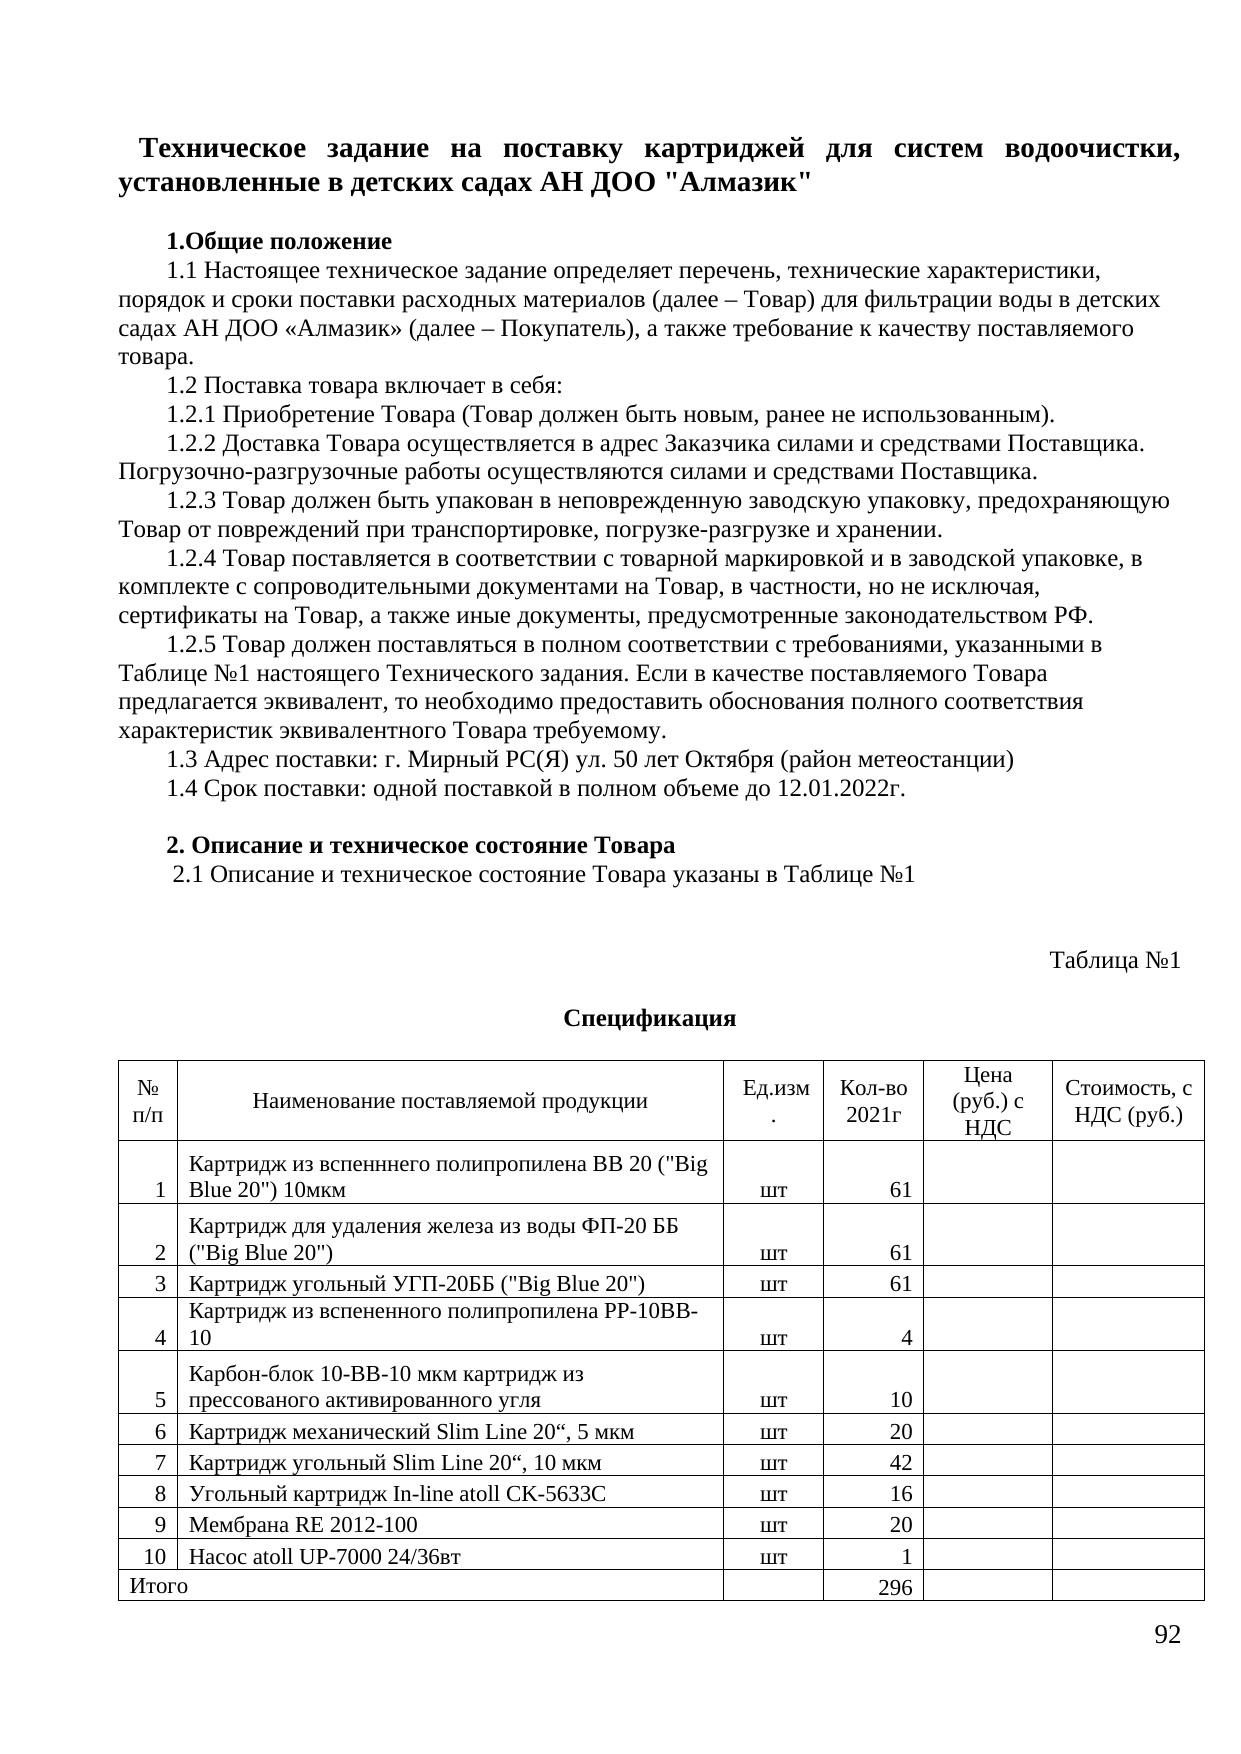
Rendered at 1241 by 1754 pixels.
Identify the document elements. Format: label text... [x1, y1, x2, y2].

text 1.Общие положение [118, 226, 1181, 255]
table_cell 61 [824, 1204, 923, 1265]
table_cell 3 [119, 1266, 177, 1297]
table_cell [1053, 1141, 1204, 1203]
table_cell Насос atoll UP-7000 24/36вт [178, 1539, 723, 1569]
table_cell [1053, 1351, 1204, 1413]
table_header Ед.изм. [724, 1061, 823, 1140]
table_cell Карбон-блок 10-ВВ-10 мкм картридж из прессованого активированного угля [178, 1351, 723, 1413]
table_cell 1 [119, 1141, 177, 1203]
table_header Стоимость, с НДС (руб.) [1053, 1061, 1204, 1140]
text Техническое задание на поставку картриджей для систем водоочистки, установленные в детских садах АН ДОО "Алмазик" [118, 131, 1181, 198]
table_cell 5 [119, 1351, 177, 1413]
table_cell 20 [824, 1508, 923, 1538]
text 1.4 Срок поставки: одной поставкой в полном объеме до 12.01.2022г. [118, 773, 1181, 801]
table_cell [924, 1476, 1052, 1507]
table_cell 4 [119, 1298, 177, 1350]
table_cell [1053, 1476, 1204, 1507]
table_cell [1053, 1539, 1204, 1569]
table_cell [1053, 1445, 1204, 1475]
table_cell Картридж из вспенннего полипропилена ВВ 20 ("Big Blue 20") 10мкм [178, 1141, 723, 1203]
table_cell [1053, 1414, 1204, 1444]
table_cell 6 [119, 1414, 177, 1444]
table_cell [1053, 1204, 1204, 1265]
text 1.3 Адрес поставки: г. Мирный РС(Я) ул. 50 лет Октября (район метеостанции) [118, 744, 1181, 773]
table_cell шт [724, 1266, 823, 1297]
table_cell [1053, 1508, 1204, 1538]
text 1.2.4 Товар поставляется в соответствии с товарной маркировкой и в заводской упаковке, в комплекте с сопроводительными документами на Товар, в частности, но не исключая, сертификаты на Товар, а также иные документы, предусмотренные законодательством РФ. [118, 543, 1181, 629]
table_cell 1 [824, 1539, 923, 1569]
table_cell 10 [824, 1351, 923, 1413]
text 1.2 Поставка товара включает в себя: [118, 370, 1181, 399]
text 1.1 Настоящее техническое задание определяет перечень, технические характеристики, порядок и сроки поставки расходных материалов (далее – Товар) для фильтрации воды в детских садах АН ДОО «Алмазик» (далее – Покупатель), а также требование к качеству поставляемого товара. [118, 255, 1181, 370]
table_cell Картридж угольный УГП-20ББ ("Big Blue 20") [178, 1266, 723, 1297]
text 2.1 Описание и техническое состояние Товара указаны в Таблице №1 [118, 859, 1181, 888]
table_header Цена (руб.) с НДС [924, 1061, 1052, 1140]
table_cell Картридж угольный Slim Line 20“, 10 мкм [178, 1445, 723, 1475]
table_cell Картридж из вспененного полипропилена РР-10ВВ-10 [178, 1298, 723, 1350]
table_cell 296 [824, 1570, 923, 1600]
table_cell [1053, 1266, 1204, 1297]
table_cell Картридж механический Slim Line 20“, 5 мкм [178, 1414, 723, 1444]
table_cell [924, 1204, 1052, 1265]
table_cell [924, 1266, 1052, 1297]
table_cell 61 [824, 1141, 923, 1203]
text 1.2.1 Приобретение Товара (Товар должен быть новым, ранее не использованным). [118, 399, 1181, 428]
table_cell [924, 1298, 1052, 1350]
table_cell шт [724, 1204, 823, 1265]
table_cell Мембрана RE 2012-100 [178, 1508, 723, 1538]
table_header Кол-во 2021г [824, 1061, 923, 1140]
text 1.2.5 Товар должен поставляться в полном соответствии с требованиями, указанными в Таблице №1 настоящего Технического задания. Если в качестве поставляемого Товара предлагается эквивалент, то необходимо предоставить обоснования полного соответствия характеристик эквивалентного Товара требуемому. [118, 629, 1181, 744]
table_cell шт [724, 1414, 823, 1444]
text 1.2.3 Товар должен быть упакован в неповрежденную заводскую упаковку, предохраняющую Товар от повреждений при транспортировке, погрузке-разгрузке и хранении. [118, 485, 1181, 543]
table_cell [924, 1351, 1052, 1413]
table_cell [924, 1141, 1052, 1203]
table_cell 8 [119, 1476, 177, 1507]
table_cell [924, 1445, 1052, 1475]
table_cell шт [724, 1351, 823, 1413]
text 2. Описание и техническое состояние Товара [118, 830, 1181, 859]
table_cell 20 [824, 1414, 923, 1444]
table_cell 4 [824, 1298, 923, 1350]
table_cell 10 [119, 1539, 177, 1569]
table_cell [924, 1539, 1052, 1569]
table_cell [1053, 1298, 1204, 1350]
table_cell 2 [119, 1204, 177, 1265]
table_cell [924, 1570, 1052, 1600]
text Таблица №1 [118, 945, 1181, 974]
table_cell шт [724, 1476, 823, 1507]
table_header Наименование поставляемой продукции [178, 1061, 723, 1140]
table_cell шт [724, 1445, 823, 1475]
table_cell шт [724, 1298, 823, 1350]
text Спецификация [118, 1003, 1181, 1031]
table_cell шт [724, 1141, 823, 1203]
table_cell 42 [824, 1445, 923, 1475]
table_cell 61 [824, 1266, 923, 1297]
table_cell 9 [119, 1508, 177, 1538]
table_cell шт [724, 1508, 823, 1538]
table_cell Картридж для удаления железа из воды ФП-20 ББ ("Big Blue 20") [178, 1204, 723, 1265]
table_cell Угольный картридж In-line atoll CK-5633C [178, 1476, 723, 1507]
table_cell [924, 1508, 1052, 1538]
table_cell [924, 1414, 1052, 1444]
table_header № п/п [119, 1061, 177, 1140]
table_cell Итого [119, 1570, 723, 1600]
table_cell [724, 1570, 823, 1600]
table_cell 16 [824, 1476, 923, 1507]
table_cell 7 [119, 1445, 177, 1475]
table_cell шт [724, 1539, 823, 1569]
table_cell [1053, 1570, 1204, 1600]
text 1.2.2 Доставка Товара осуществляется в адрес Заказчика силами и средствами Поставщика. Погрузочно-разгрузочные работы осуществляются силами и средствами Поставщика. [118, 428, 1181, 485]
